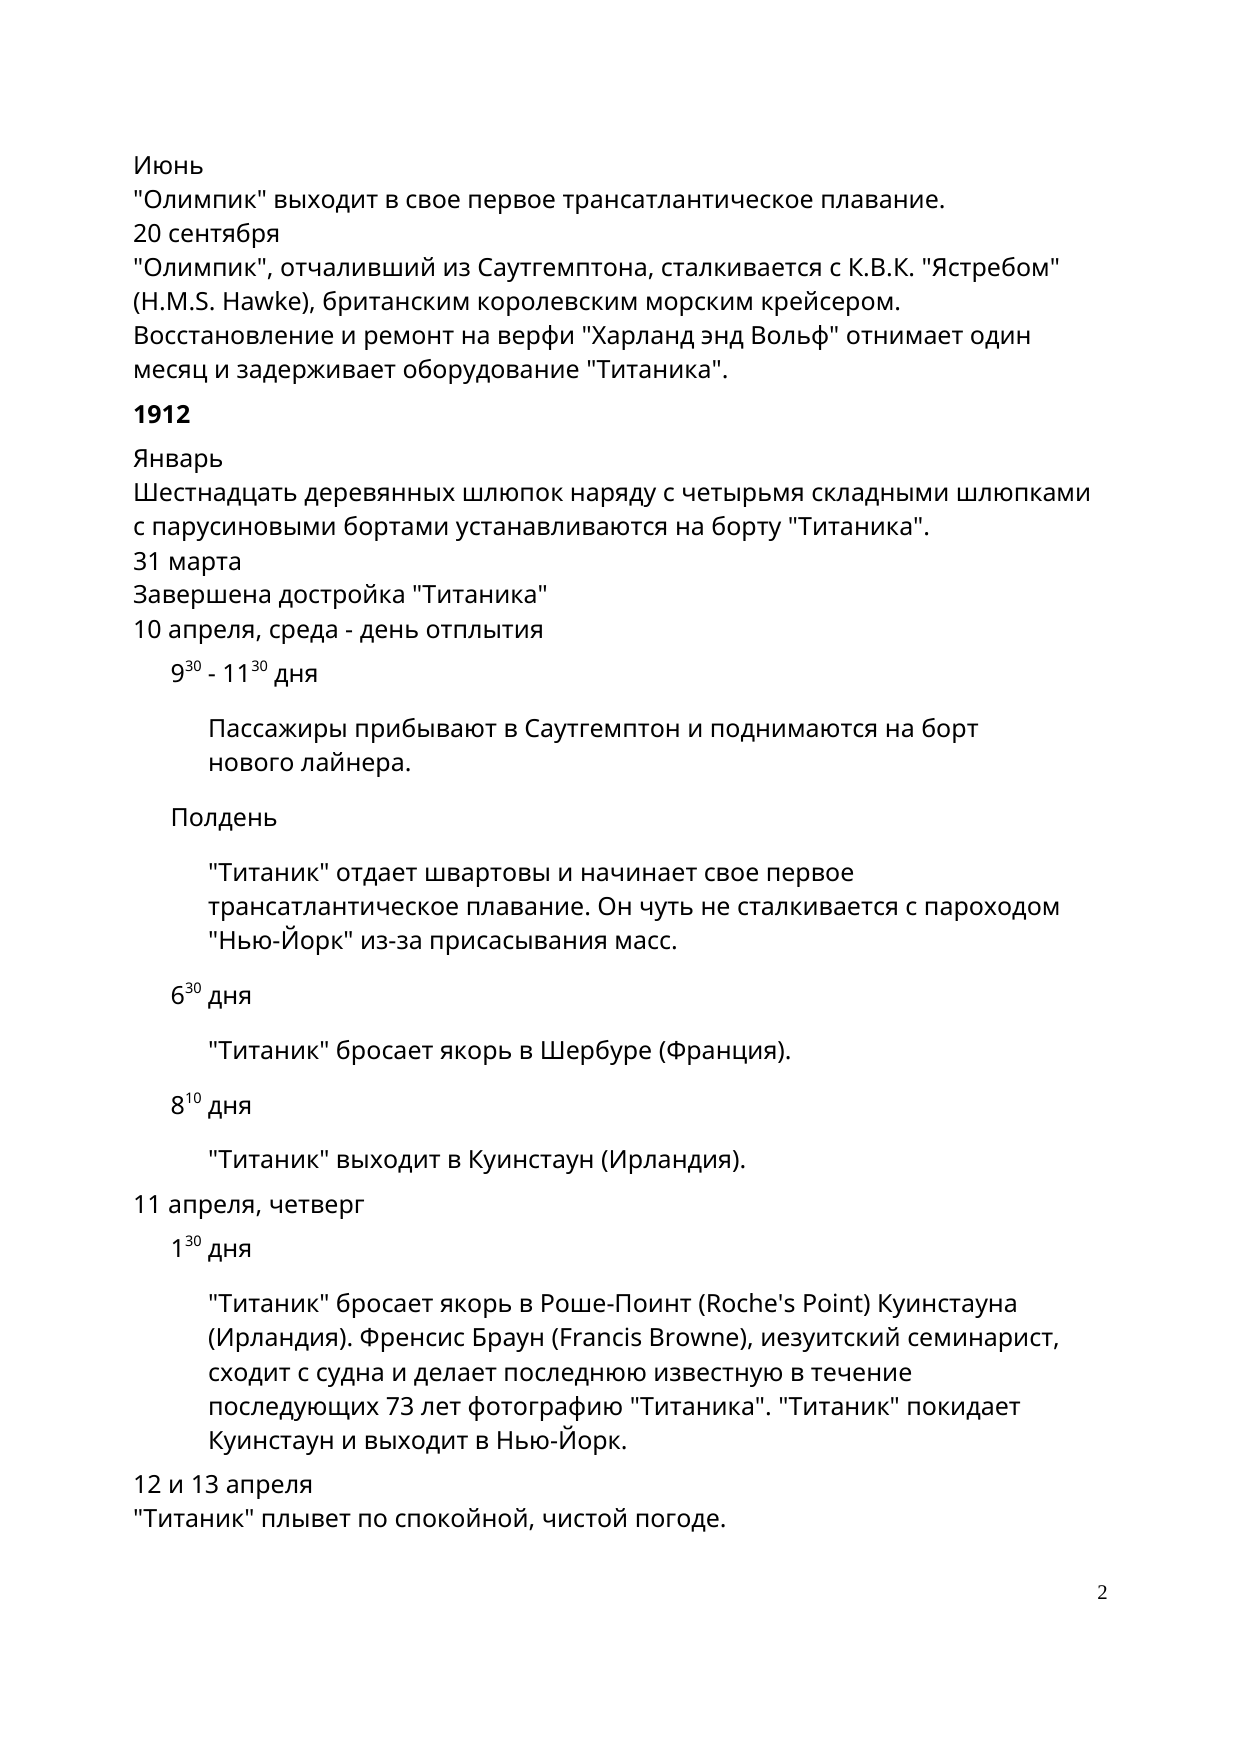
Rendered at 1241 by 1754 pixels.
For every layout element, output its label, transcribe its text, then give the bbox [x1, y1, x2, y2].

text Июнь "Олимпик" выходит в свое первое трансатлантическое плавание. [133, 148, 1108, 216]
text 810 дня [170, 1087, 1070, 1121]
text "Титаник" бросает якорь в Роше-Поинт (Roche's Point) Куинстауна (Ирландия). Френсис Браун (Francis Browne), иезуитский семинарист, сходит с судна и делает последнюю известную в течение последующих 73 лет фотографию "Титаника". "Титаник" покидает Куинстаун и выходит в Нью-Йорк. [208, 1286, 1070, 1456]
text 10 апреля, среда - день отплытия [133, 611, 1108, 645]
text 930 - 1130 дня [170, 656, 1070, 690]
text Январь Шестнадцать деревянных шлюпок наряду с четырьмя складными шлюпками с парусиновыми бортами устанавливаются на борту "Титаника". [133, 441, 1108, 543]
text 630 дня [170, 977, 1070, 1012]
text "Титаник" бросает якорь в Шербуре (Франция). [208, 1032, 1070, 1066]
text 130 дня [170, 1231, 1070, 1265]
text "Титаник" отдает швартовы и начинает свое первое трансатлантическое плавание. Он чуть не сталкивается с пароходом "Нью-Йорк" из-за присасывания масс. [208, 854, 1070, 957]
text Пассажиры прибывают в Саутгемптон и поднимаются на борт нового лайнера. [208, 711, 1070, 779]
text 11 апреля, четверг [133, 1187, 1108, 1221]
text 20 сентября "Олимпик", отчаливший из Саутгемптона, сталкивается с К.В.К. "Ястребом" (H.M.S. Hawke), британским королевским морским крейсером. Восстановление и ремонт на верфи "Харланд энд Вольф" отнимает один месяц и задерживает оборудование "Титаника". [133, 216, 1108, 386]
text 1912 [133, 396, 1108, 431]
text 31 марта Завершена достройка "Титаника" [133, 543, 1108, 611]
text "Титаник" выходит в Куинстаун (Ирландия). [208, 1142, 1070, 1176]
text Полдень [170, 799, 1070, 834]
text 12 и 13 апреля "Титаник" плывет по спокойной, чистой погоде. [133, 1467, 1108, 1535]
